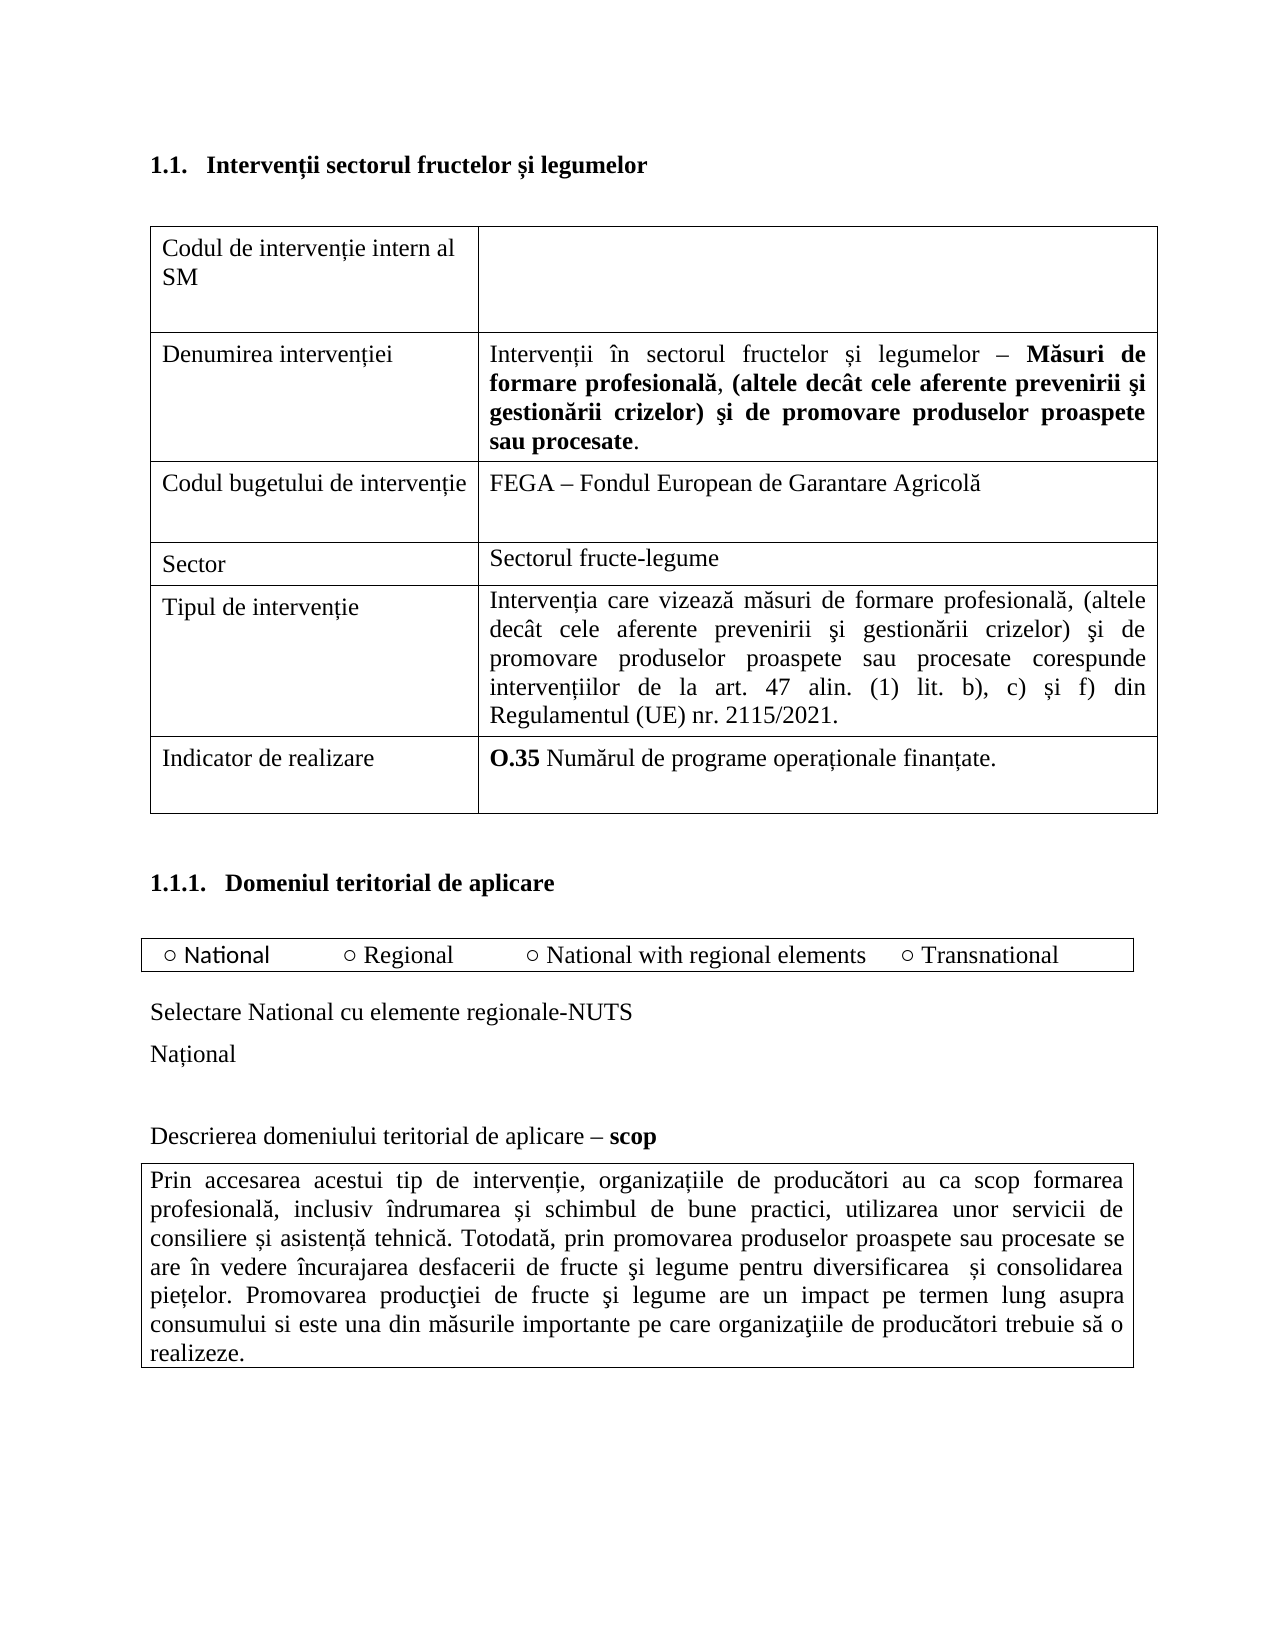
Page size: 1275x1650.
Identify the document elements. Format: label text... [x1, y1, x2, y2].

table_cell Tipul de intervenție [151, 586, 478, 736]
subtitle 1.1. Intervenții sectorul fructelor și legumelor [150, 150, 1125, 179]
list Domeniul teritorial de aplicare [150, 868, 1125, 896]
table_cell Indicator de realizare [151, 737, 478, 813]
text Descrierea domeniului teritorial de aplicare – scop [150, 1121, 1125, 1150]
text ○ National ○ Regional ○ National with regional elements ○ Transnational [142, 939, 1133, 971]
table_cell Intervenția care vizează măsuri de formare profesională, (altele decât cele aferente prevenirii şi gestionării crizelor) şi de promovare produselor proaspete sau procesate corespunde intervențiilor de la art. 47 alin. (1) lit. b), c) și f) din Regulamentul (UE) nr. 2115/2021. [479, 586, 1157, 736]
table_header [479, 227, 1157, 332]
text Selectare National cu elemente regionale-NUTS [150, 997, 1125, 1026]
table_cell FEGA – Fondul European de Garantare Agricolă [479, 462, 1157, 542]
table_cell Sectorul fructe-legume [479, 543, 1157, 584]
table_cell Sector [151, 543, 478, 584]
text Național [150, 1039, 1125, 1067]
text Prin accesarea acestui tip de intervenție, organizațiile de producători au ca scop formarea profesională, inclusiv îndrumarea și schimbul de bune practici, utilizarea unor servicii de consiliere și asistență tehnică. Totodată, prin promovarea produselor proaspete sau procesate se are în vedere încurajarea desfacerii de fructe şi legume pentru diversificarea și consolidarea piețelor. Promovarea producţiei de fructe şi legume are un impact pe termen lung asupra consumului si este una din măsurile importante pe care organizaţiile de producători trebuie să o realizeze. [142, 1164, 1133, 1367]
table_cell O.35 Numărul de programe operaționale finanțate. [479, 737, 1157, 813]
table_cell Codul bugetului de intervenție [151, 462, 478, 542]
table_header Codul de intervenție intern al SM [151, 227, 478, 332]
table_cell Denumirea intervenției [151, 333, 478, 461]
table_cell Intervenții în sectorul fructelor și legumelor – Măsuri de formare profesională, (altele decât cele aferente prevenirii şi gestionării crizelor) şi de promovare produselor proaspete sau procesate. [479, 333, 1157, 461]
